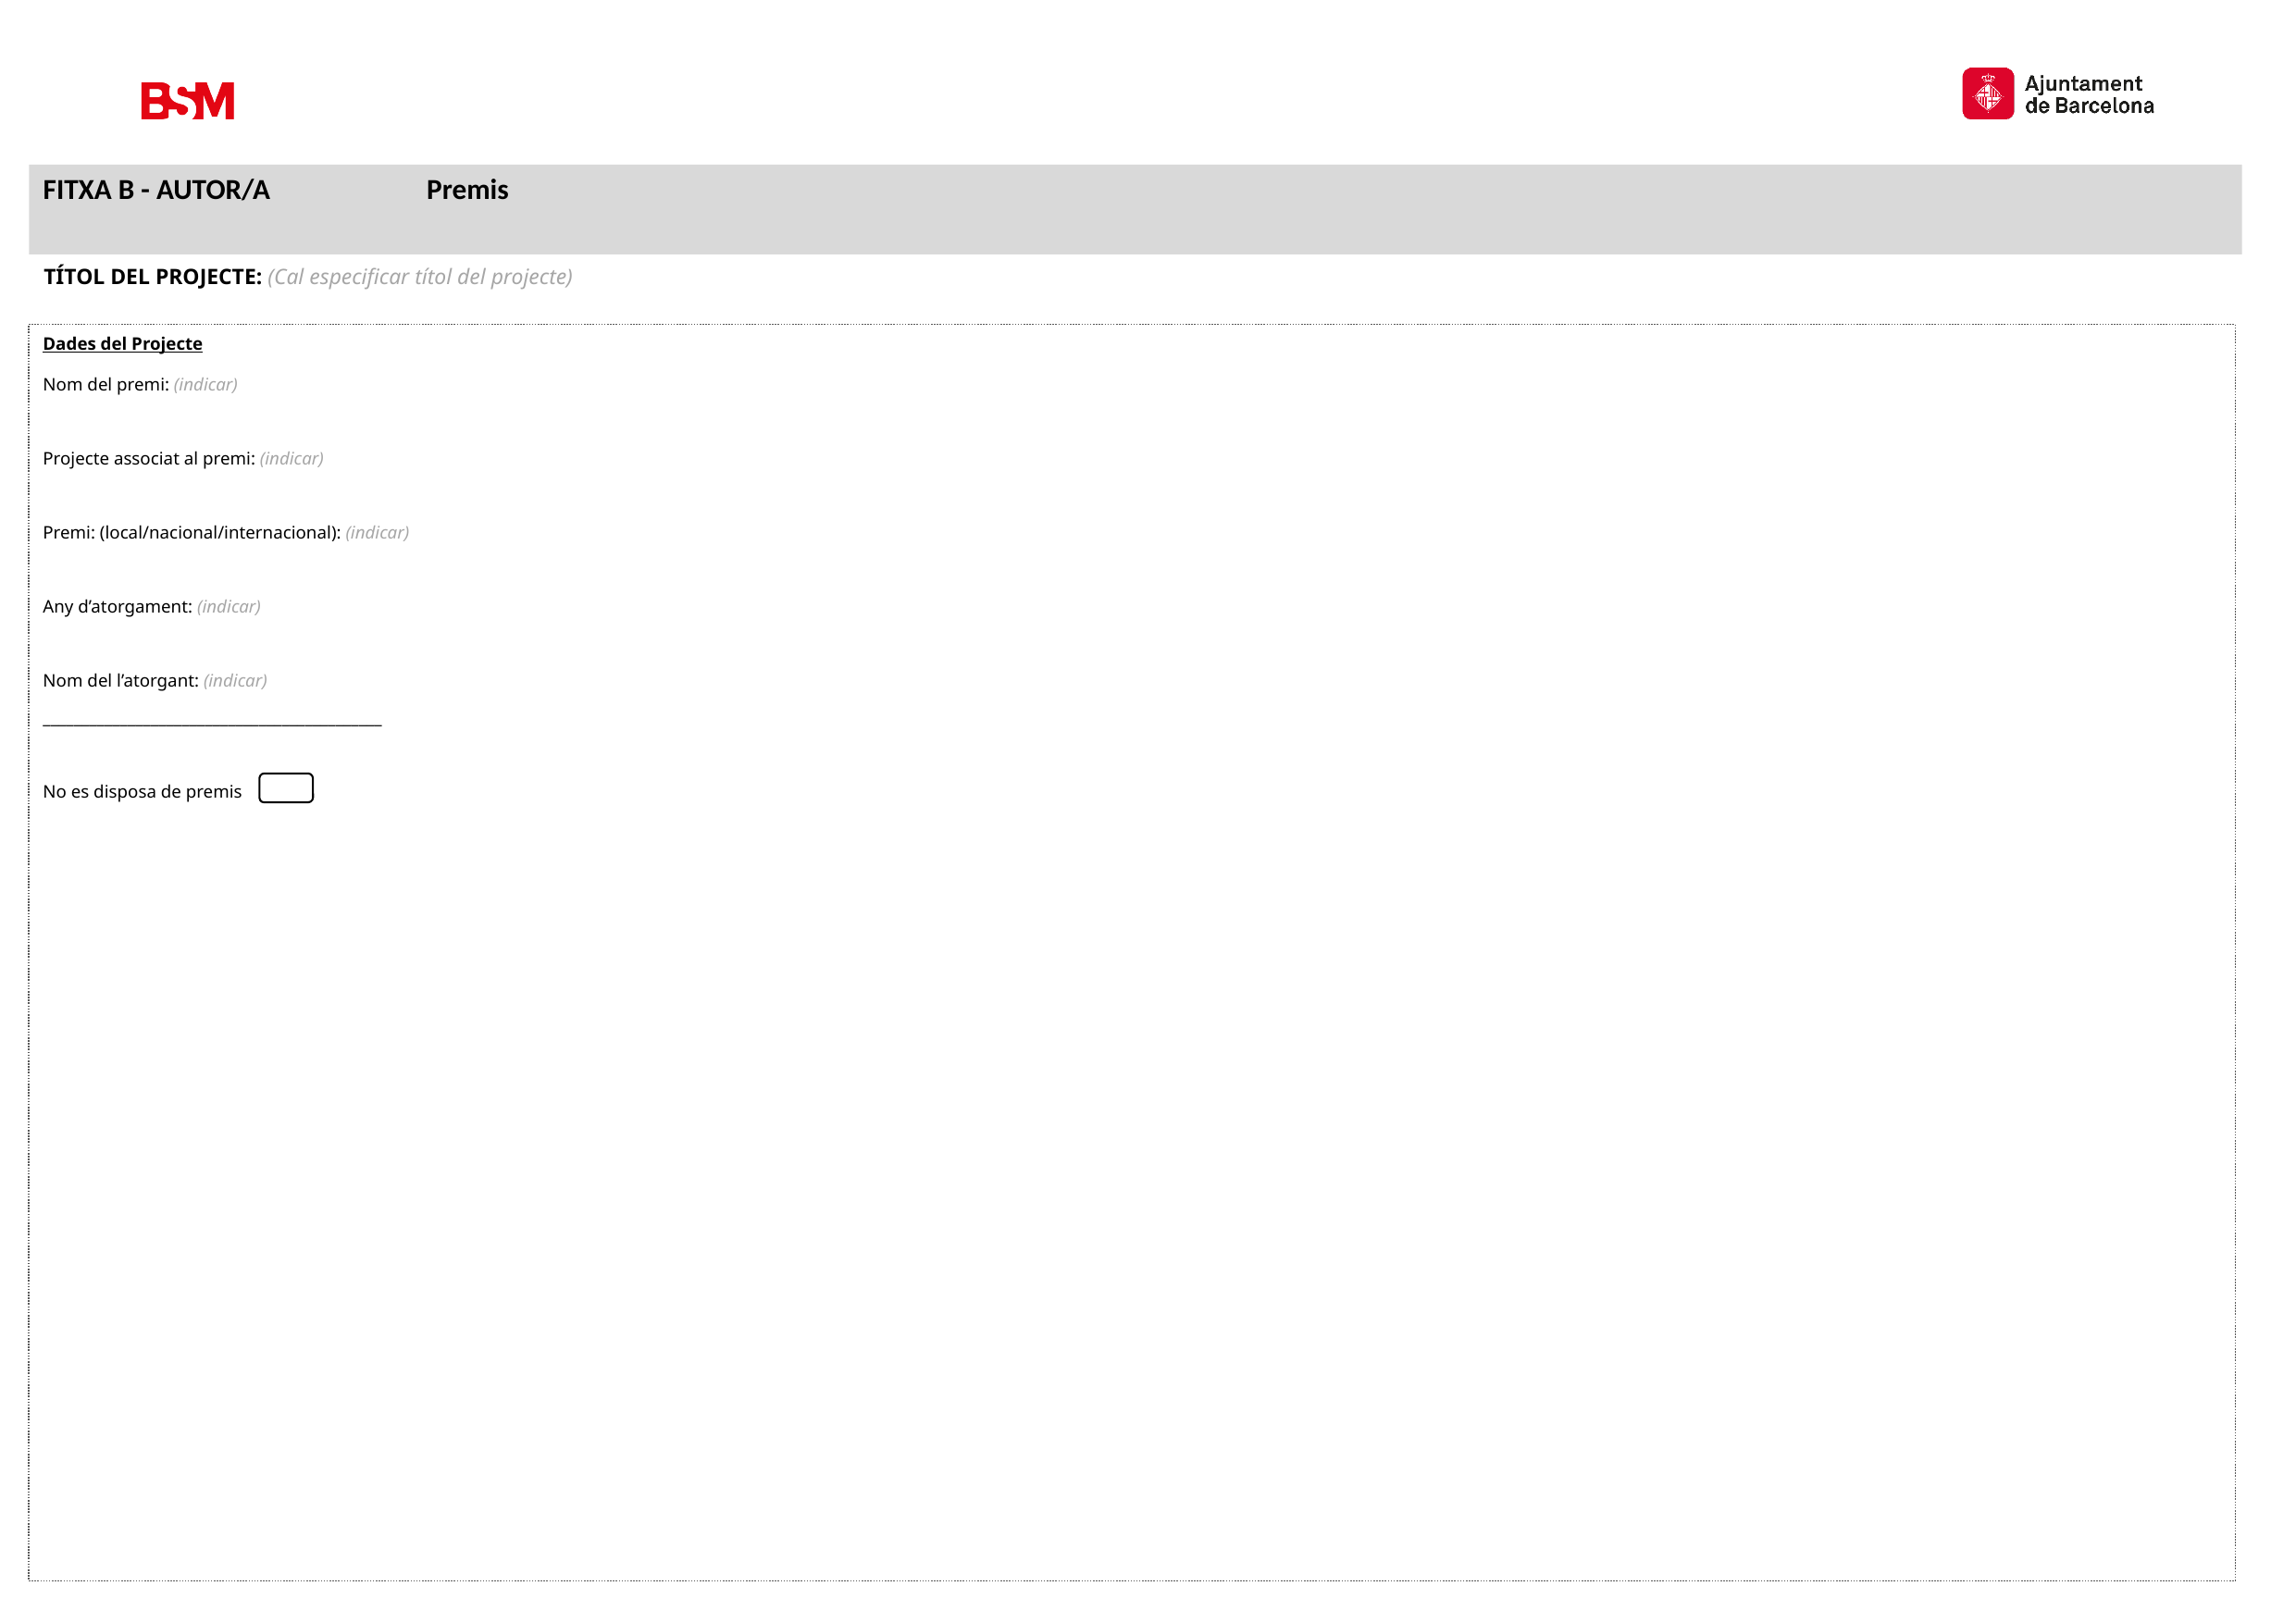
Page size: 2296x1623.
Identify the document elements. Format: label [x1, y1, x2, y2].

picture [141, 82, 234, 119]
picture [1962, 68, 2154, 119]
